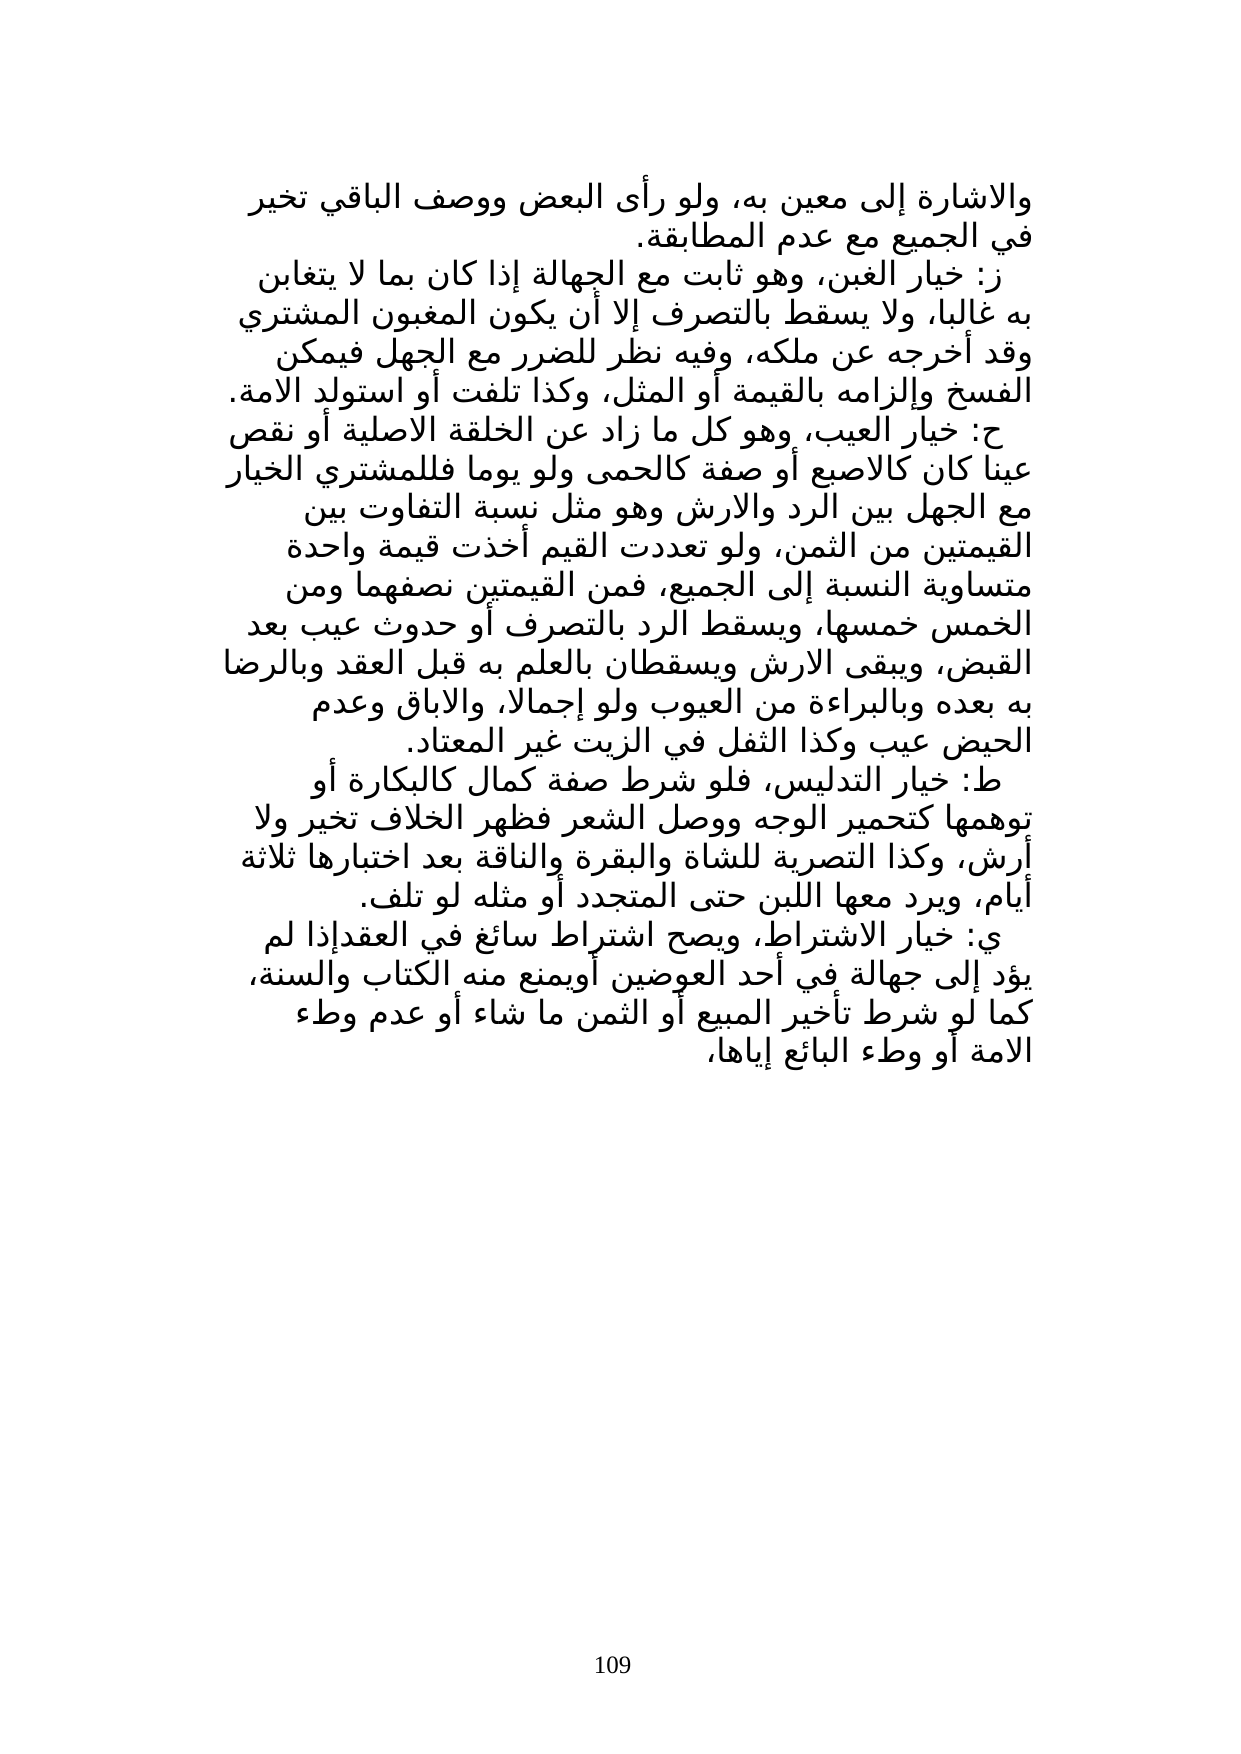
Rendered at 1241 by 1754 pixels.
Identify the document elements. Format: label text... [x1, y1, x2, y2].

text ح: خيار العيب، وهو كل ما زاد عن الخلقة الاصلية أو نقص عينا كان كالاصبع أو صفة كالحمى ولو يوما فللمشتري الخيار مع الجهل بين الرد والارش وهو مثل نسبة التفاوت بين القيمتين من الثمن، ولو تعددت القيم أخذت قيمة واحدة متساوية النسبة إلى الجميع، فمن القيمتين نصفهما ومن الخمس خمسها، ويسقط الرد بالتصرف أو حدوث عيب بعد القبض، ويبقى الارش ويسقطان بالعلم به قبل العقد وبالرضا به بعده وبالبراء‌ة من العيوب ولو إجمالا، والاباق وعدم الحيض عيب وكذا الثفل في الزيت غير المعتاد. [222, 410, 1033, 760]
text ط: خيار التدليس، فلو شرط صفة كمال كالبكارة أو توهمها كتحمير الوجه ووصل الشعر فظهر الخلاف تخير ولا أرش، وكذا التصرية للشاة والبقرة والناقة بعد اختبارها ثلاثة أيام، ويرد معها اللبن حتى المتجدد أو مثله لو تلف. [222, 760, 1033, 915]
text ز: خيار الغبن، وهو ثابت مع الجهالة إذا كان بما لا يتغابن به غالبا، ولا يسقط بالتصرف إلا أن يكون المغبون المشتري وقد أخرجه عن ملكه، وفيه نظر للضرر مع الجهل فيمكن الفسخ وإلزامه بالقيمة أو المثل، وكذا تلفت أو استولد الامة. [222, 255, 1033, 410]
text والاشارة إلى معين به، ولو رأى البعض ووصف الباقي تخير في الجميع مع عدم المطابقة. [222, 177, 1033, 255]
text ي: خيار الاشتراط، ويصح اشتراط سائغ في العقدإذا لم يؤد إلى جهالة في أحد العوضين أويمنع منه الكتاب والسنة، كما لو شرط تأخير المبيع أو الثمن ما شاء أو عدم وطء الامة أو وطء البائع إياها، [222, 915, 1033, 1071]
